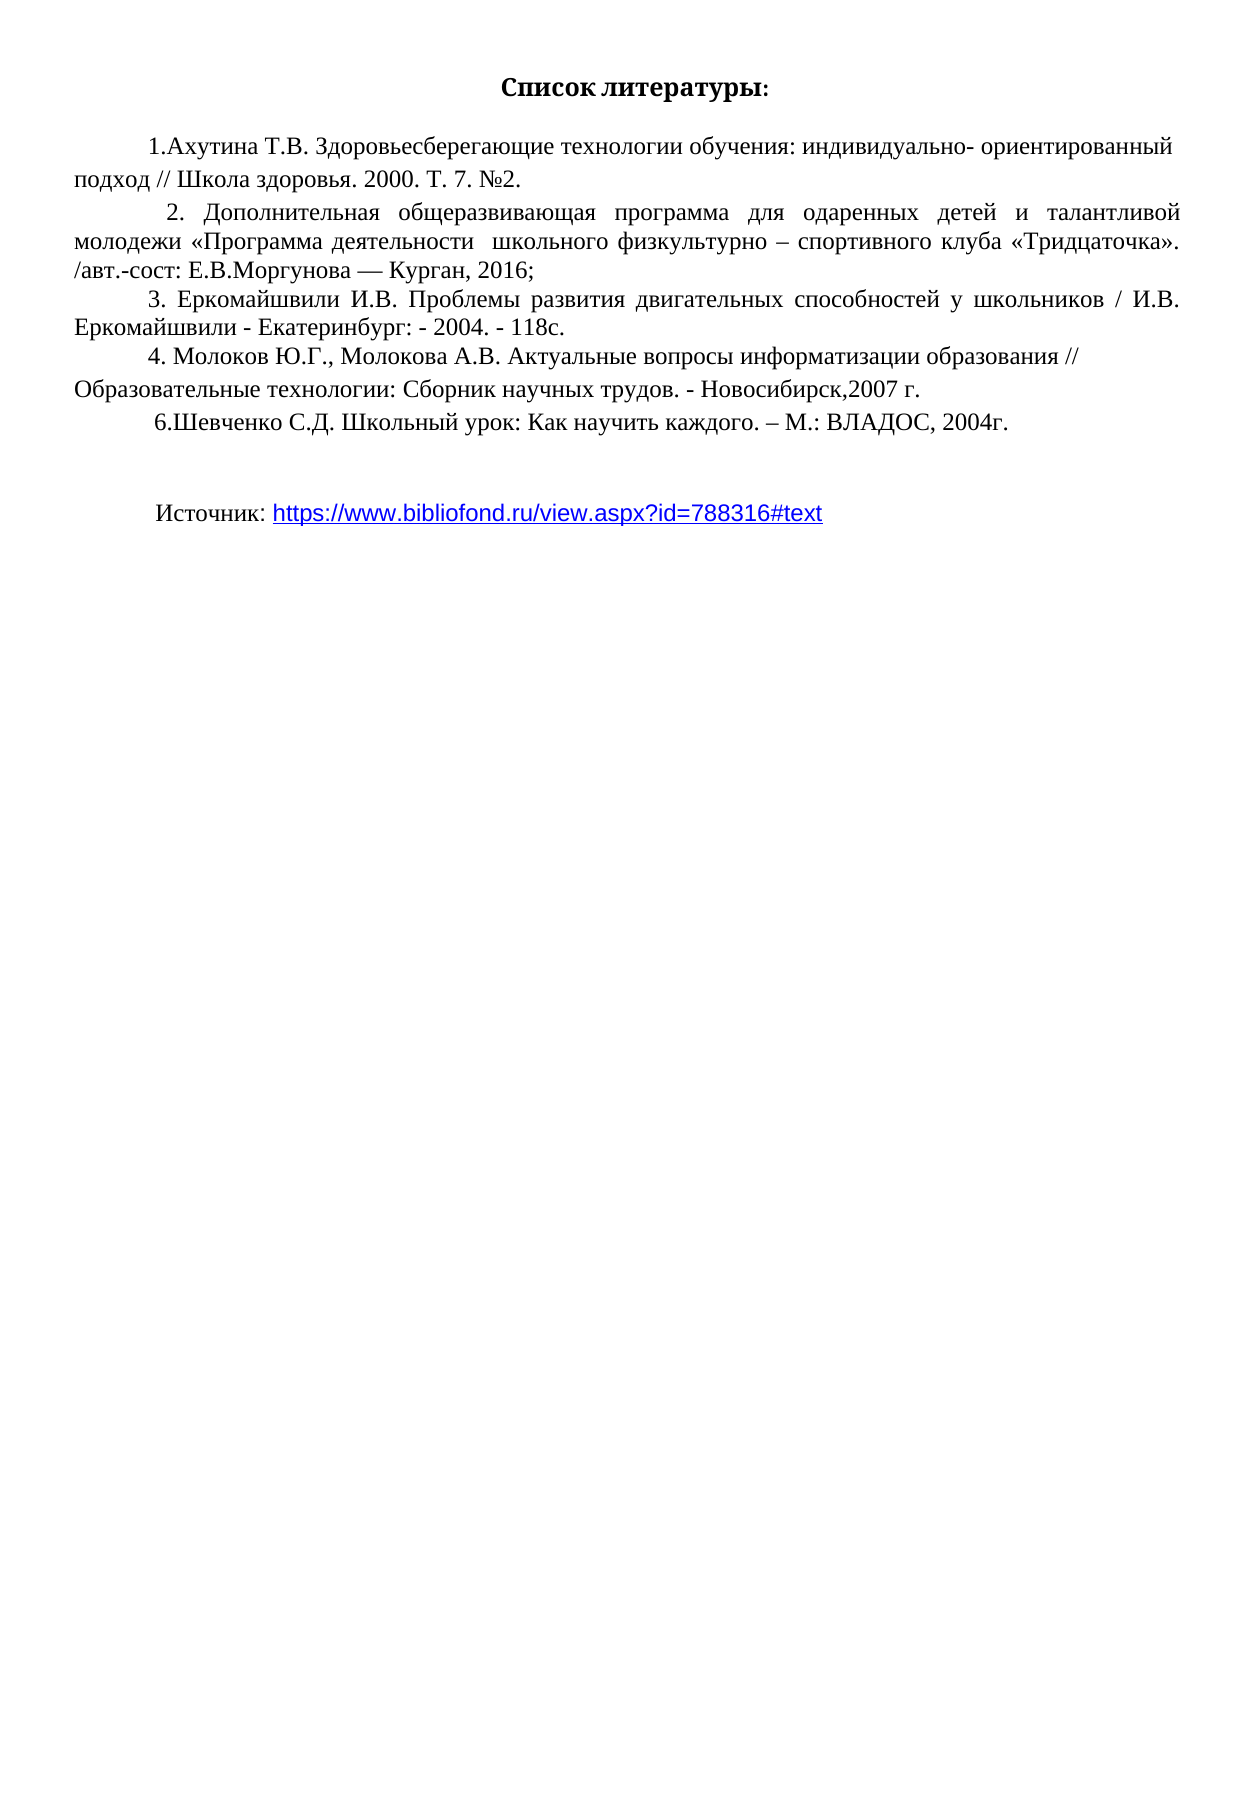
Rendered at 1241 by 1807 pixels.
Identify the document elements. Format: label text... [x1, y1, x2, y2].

text 4. Молоков Ю.Г., Молокова А.В. Актуальные вопросы информатизации образования // Образовательные технологии: Сборник научных трудов. - Новосибирск,2007 г. [74, 341, 1181, 403]
text 1.Ахутина Т.В. Здоровьесберегающие технологии обучения: индивидуально- ориентированный подход // Школа здоровья. 2000. Т. 7. №2. [74, 131, 1181, 193]
text Источник: https://www.bibliofond.ru/view.aspx?id=788316#text [259, 498, 1181, 526]
text 3. Еркомайшвили И.В. Проблемы развития двигательных способностей у школьников / И.В. Еркомайшвили - Екатеринбург: - 2004. - 118с. [74, 284, 1181, 341]
text Список литературы: [74, 74, 1181, 103]
text 6.Шевченко С.Д. Школьный урок: Как научить каждого. – М.: ВЛАДОС, 2004г. [74, 407, 1181, 436]
list 2. Дополнительная общеразвивающая программа для одаренных детей и талантливой молодежи «Программа деятельности школьного физкультурно – спортивного клуба «Тридцаточка». /авт.-сост: Е.В.Моргунова — Курган, 2016; [74, 197, 1181, 284]
